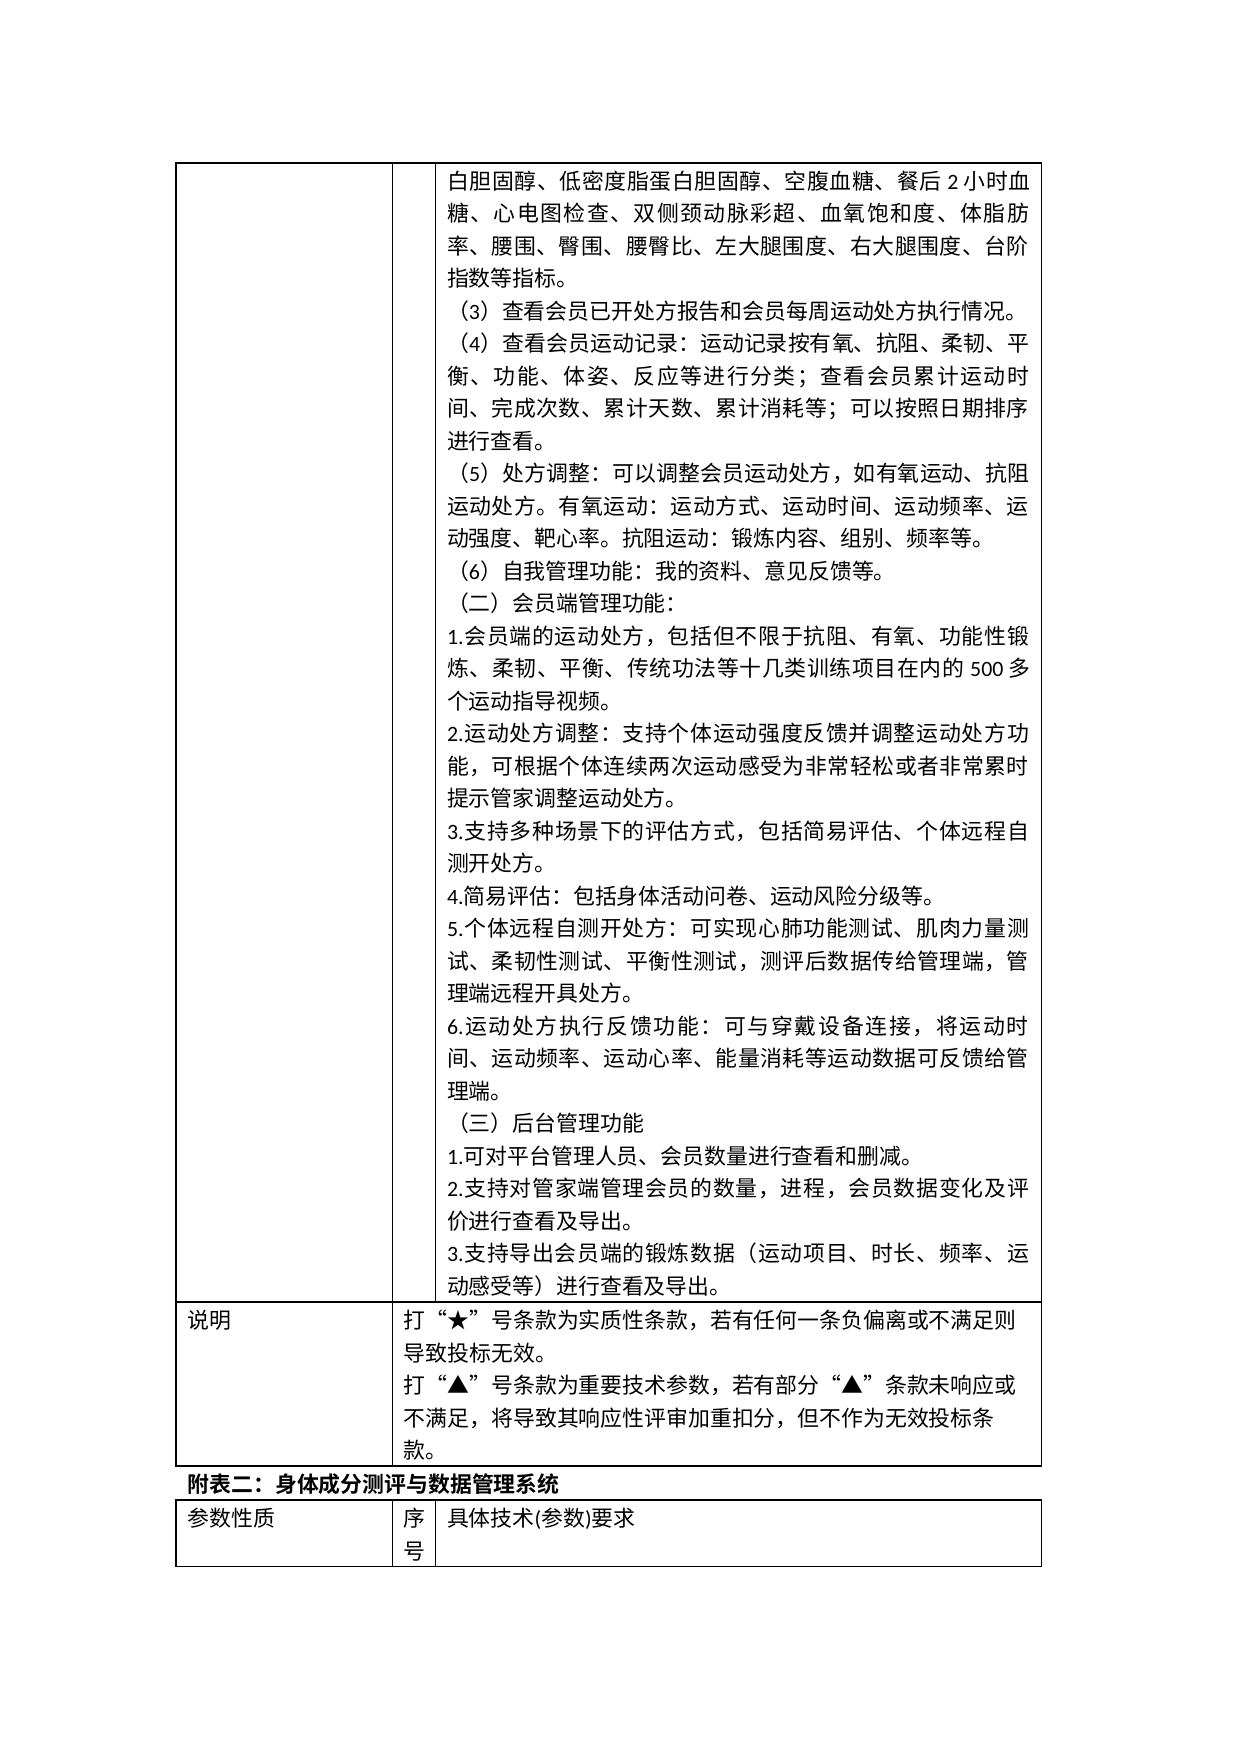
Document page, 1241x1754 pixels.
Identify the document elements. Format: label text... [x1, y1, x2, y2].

table_cell 说明 [177, 1303, 392, 1465]
table_cell 1 [393, 164, 435, 1301]
table_header 具体技术(参数)要求 [436, 1501, 1041, 1566]
text 附表二：身体成分测评与数据管理系统 [187, 1467, 1053, 1499]
table_cell [177, 164, 392, 1301]
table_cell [436, 164, 1041, 1301]
table_cell 打“★”号条款为实质性条款，若有任何一条负偏离或不满足则导致投标无效。 打“▲”号条款为重要技术参数，若有部分“▲”条款未响应或不满足，将导致其响应性评审加重扣分，但不作为无效投标条款。 [393, 1303, 1041, 1465]
table_header 参数性质 [177, 1501, 392, 1566]
table_header 序号 [393, 1501, 435, 1566]
